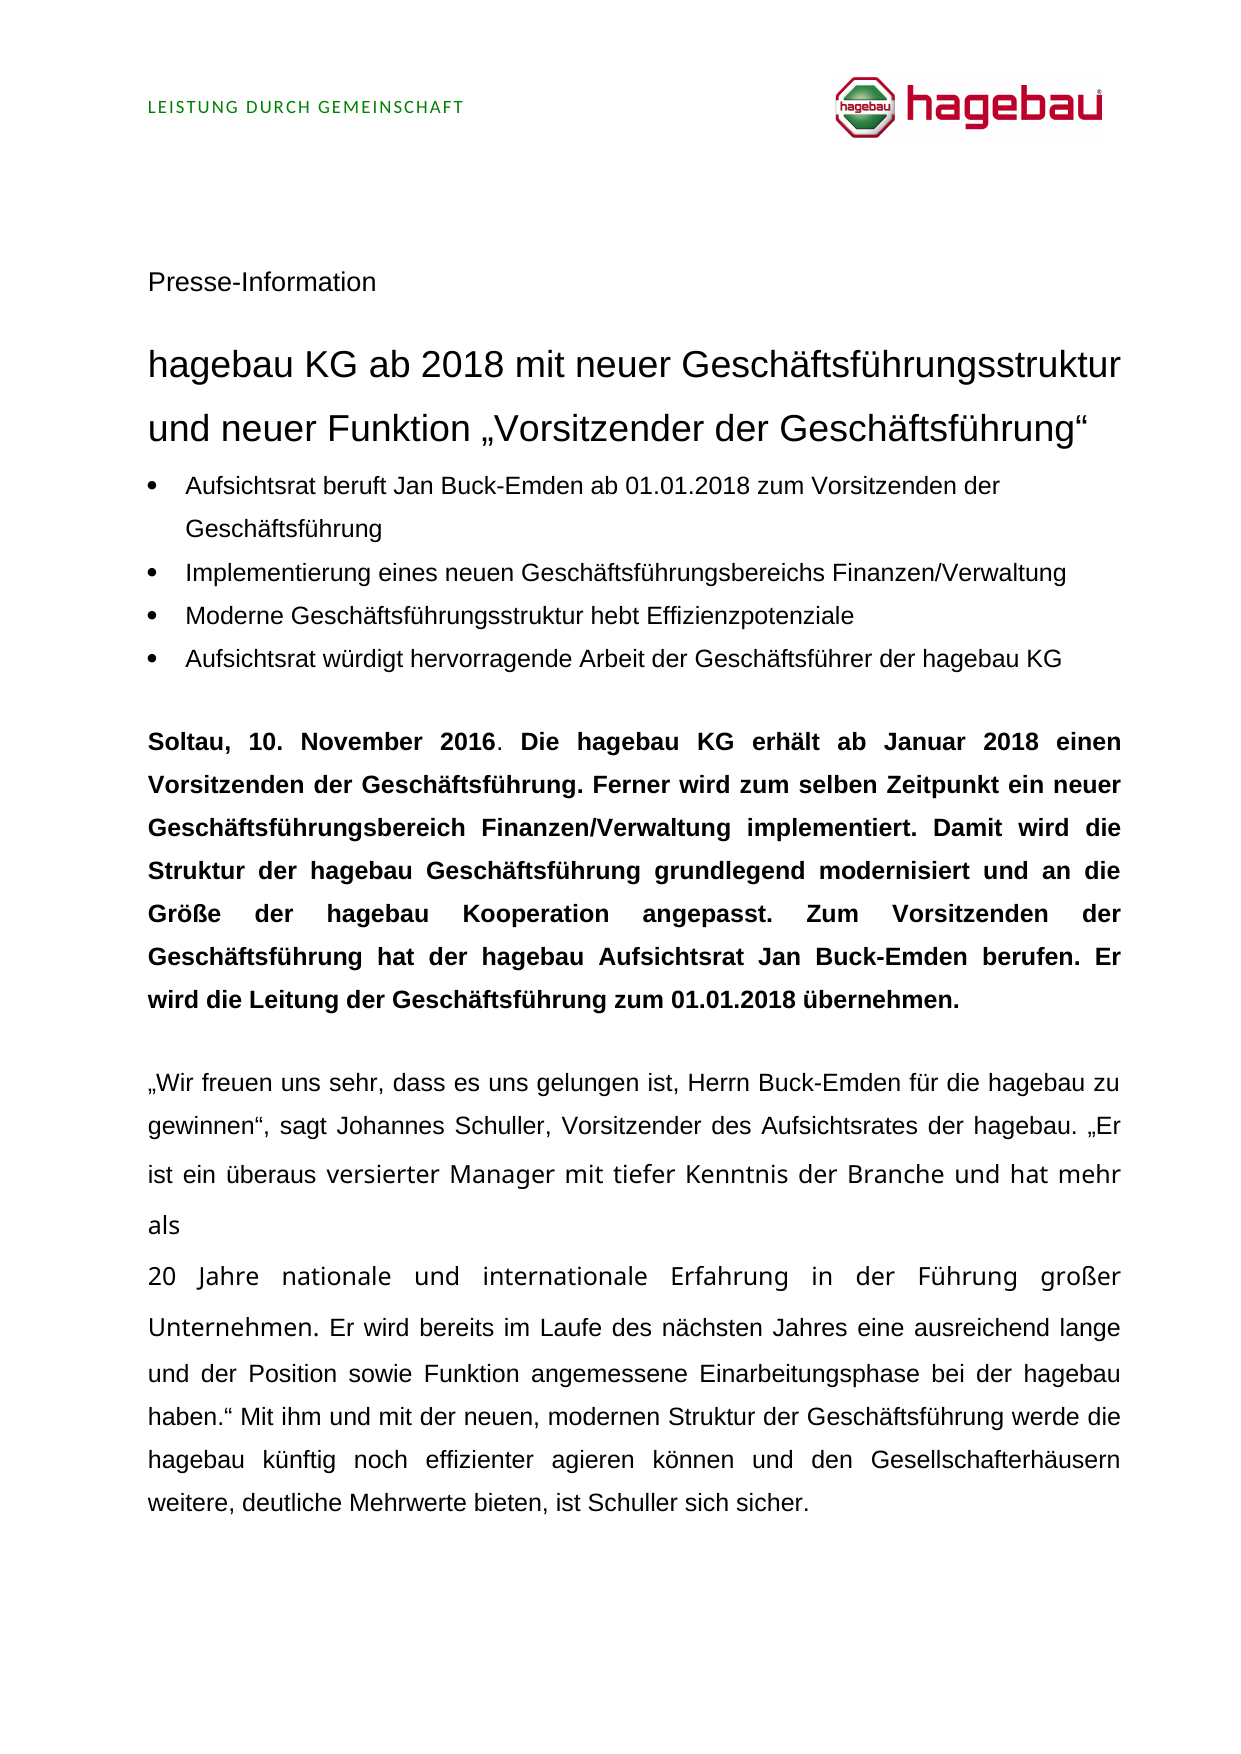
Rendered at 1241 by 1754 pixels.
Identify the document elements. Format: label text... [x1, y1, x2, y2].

text „Wir freuen uns sehr, dass es uns gelungen ist, Herrn Buck-Emden für die hagebau zu gewinnen“, sagt Johannes Schuller, Vorsitzender des Aufsichtsrates der hagebau. „Er ist ein überaus versierter Manager mit tiefer Kenntnis der Branche und hat mehr als 20 Jahre nationale und internationale Erfahrung in der Führung großer Unternehmen. Er wird bereits im Laufe des nächsten Jahres eine ausreichend lange und der Position sowie Funktion angemessene Einarbeitungsphase bei der hagebau haben.“ Mit ihm und mit der neuen, modernen Struktur der Geschäftsführung werde die hagebau künftig noch effizienter agieren können und den Gesellschafterhäusern weitere, deutliche Mehrwerte bieten, ist Schuller sich sicher. [148, 1068, 1122, 1517]
list Aufsichtsrat würdigt hervorragende Arbeit der Geschäftsführer der hagebau KG [148, 644, 1122, 673]
text hagebau KG ab 2018 mit neuer Geschäftsführungsstruktur und neuer Funktion „Vorsitzender der Geschäftsführung“ [148, 342, 1122, 450]
list Implementierung eines neuen Geschäftsführungsbereichs Finanzen/Verwaltung [148, 558, 1122, 586]
list Moderne Geschäftsführungsstruktur hebt Effizienzpotenziale [148, 601, 1122, 630]
picture [833, 74, 1103, 140]
list Aufsichtsrat beruft Jan Buck-Emden ab 01.01.2018 zum Vorsitzenden der Geschäftsführung [148, 471, 1122, 543]
text Presse-Information [148, 266, 1122, 297]
text Soltau, 10. November 2016. Die hagebau KG erhält ab Januar 2018 einen Vorsitzenden der Geschäftsführung. Ferner wird zum selben Zeitpunkt ein neuer Geschäftsführungsbereich Finanzen/Verwaltung implementiert. Damit wird die Struktur der hagebau Geschäftsführung grundlegend modernisiert und an die Größe der hagebau Kooperation angepasst. Zum Vorsitzenden der Geschäftsführung hat der hagebau Aufsichtsrat Jan Buck-Emden berufen. Er wird die Leitung der Geschäftsführung zum 01.01.2018 übernehmen. [148, 727, 1122, 1014]
